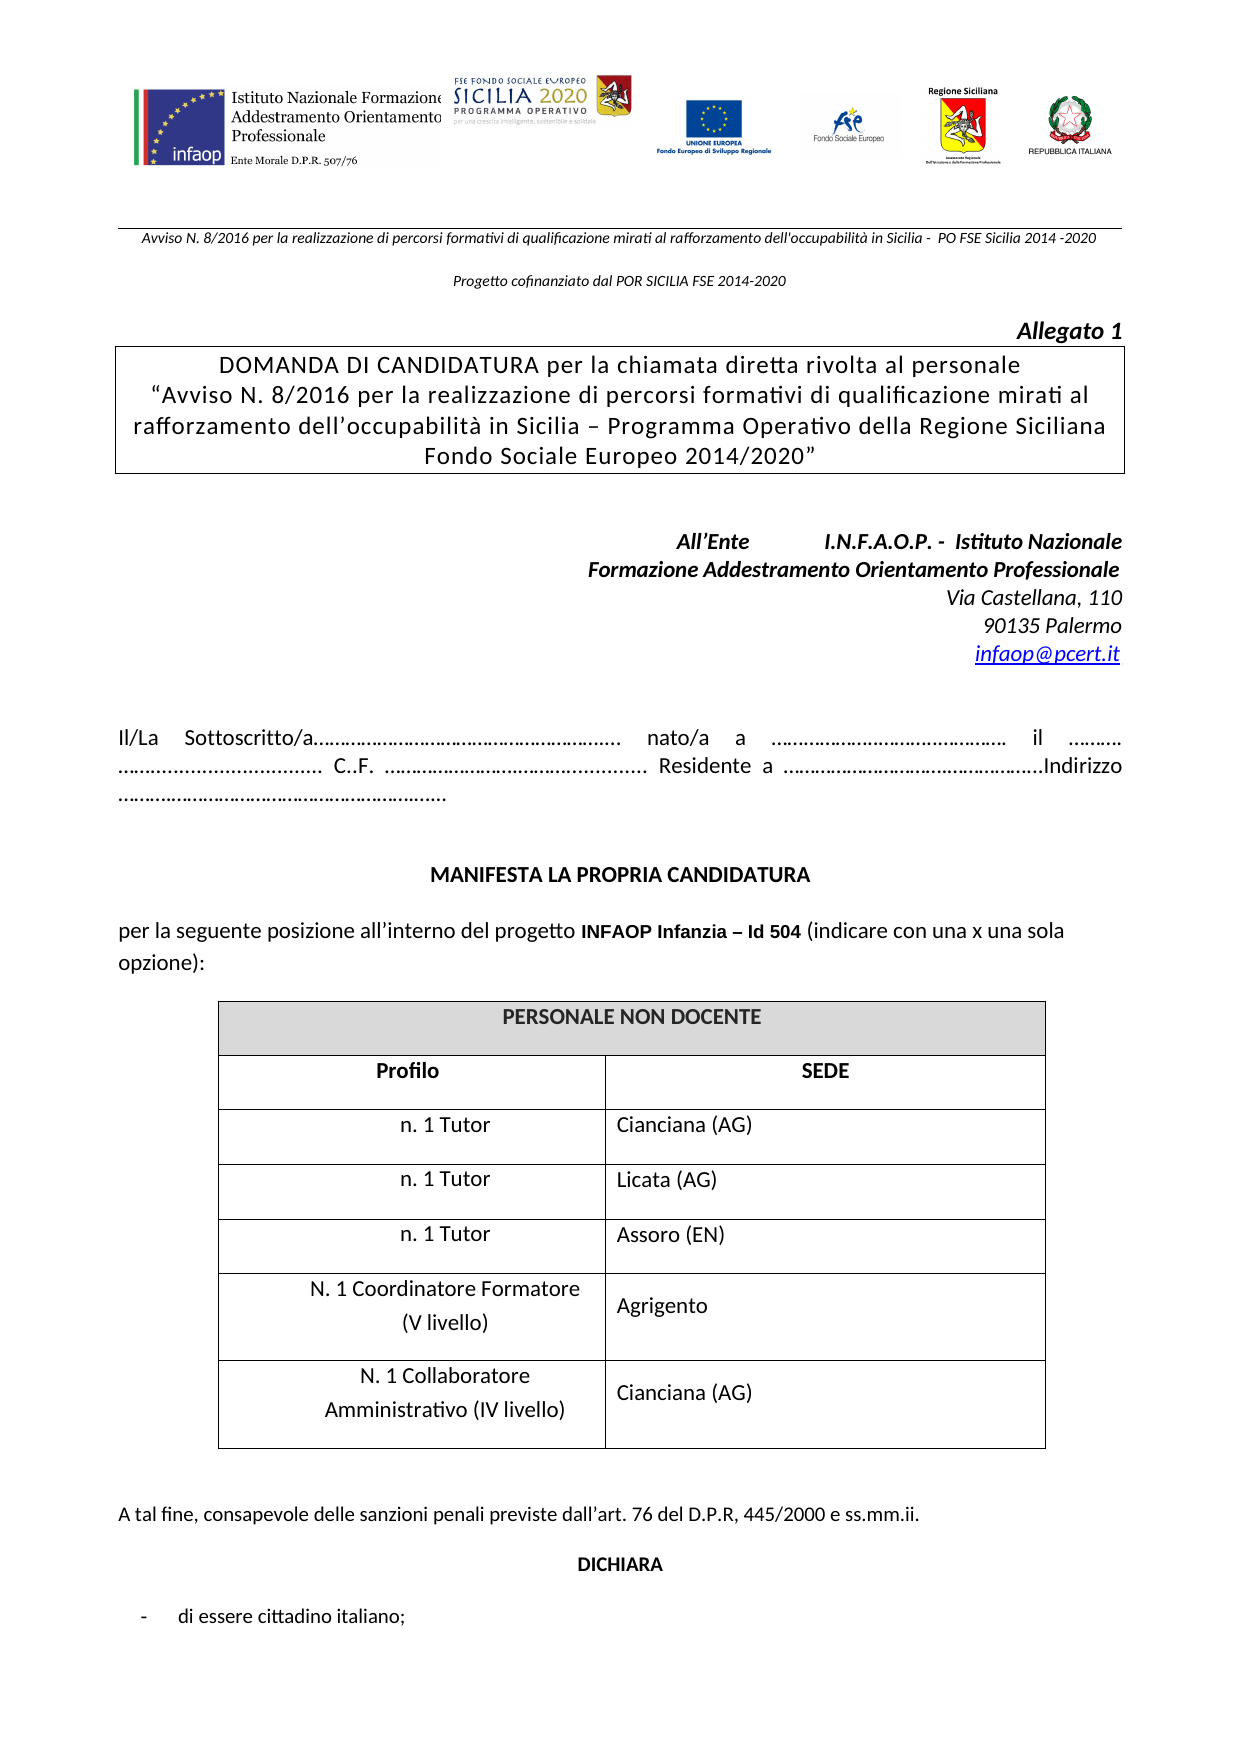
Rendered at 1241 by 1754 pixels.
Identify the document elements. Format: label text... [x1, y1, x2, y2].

table_cell n. 1 Tutor [219, 1110, 605, 1163]
picture [452, 73, 633, 126]
picture [129, 84, 441, 168]
table_cell Licata (AG) [606, 1165, 1045, 1218]
table_cell SEDE [606, 1056, 1045, 1109]
text DICHIARA [118, 1552, 1122, 1577]
text Via Castellana, 110 [118, 583, 1122, 611]
text A tal fine, consapevole delle sanzioni penali previste dall’art. 76 del D.P.R, 445/2000 e ss.mm.ii. [118, 1502, 1122, 1527]
text per la seguente posizione all’interno del progetto INFAOP Infanzia – Id 504 (indicare con una x una sola opzione): [118, 916, 1122, 976]
table_cell Assoro (EN) [606, 1220, 1045, 1273]
text 90135 Palermo [118, 611, 1122, 639]
table_cell n. 1 Tutor [219, 1165, 605, 1218]
text Formazione Addestramento Orientamento Professionale [118, 555, 1122, 583]
text infaop@pcert.it [118, 639, 1122, 667]
list di essere cittadino italiano; [140, 1602, 1122, 1630]
table_cell Cianciana (AG) [606, 1110, 1045, 1163]
table_header PERSONALE NON DOCENTE [219, 1002, 1045, 1055]
text MANIFESTA LA PROPRIA CANDIDATURA [118, 860, 1122, 888]
picture [646, 93, 782, 159]
text Allegato 1 [118, 315, 1122, 346]
table_cell N. 1 Coordinatore Formatore (V livello) [219, 1274, 605, 1360]
table_cell Agrigento [606, 1274, 1045, 1360]
text Il/La Sottoscritto/a……………………………………………….... nato/a a ………………..………..…………. il ……….…….............................. C..F. …………………….……….............. Residente a ………………………….……………...Indirizzo ……….……………………………………….…... [118, 723, 1122, 807]
text All’Ente I.N.F.A.O.P. - Istituto Nazionale [118, 527, 1122, 555]
table_cell n. 1 Tutor [219, 1220, 605, 1273]
picture [919, 82, 1007, 170]
text DOMANDA DI CANDIDATURA per la chiamata diretta rivolta al personale [116, 347, 1124, 376]
table_cell Profilo [219, 1056, 605, 1109]
picture [1025, 93, 1115, 159]
text “Avviso N. 8/2016 per la realizzazione di percorsi formativi di qualificazione mirati al rafforzamento dell’occupabilità in Sicilia – Programma Operativo della Regione Siciliana Fondo Sociale Europeo 2014/2020” [116, 376, 1124, 473]
table_cell N. 1 Collaboratore Amministrativo (IV livello) [219, 1361, 605, 1447]
table_cell Cianciana (AG) [606, 1361, 1045, 1447]
picture [797, 93, 902, 159]
